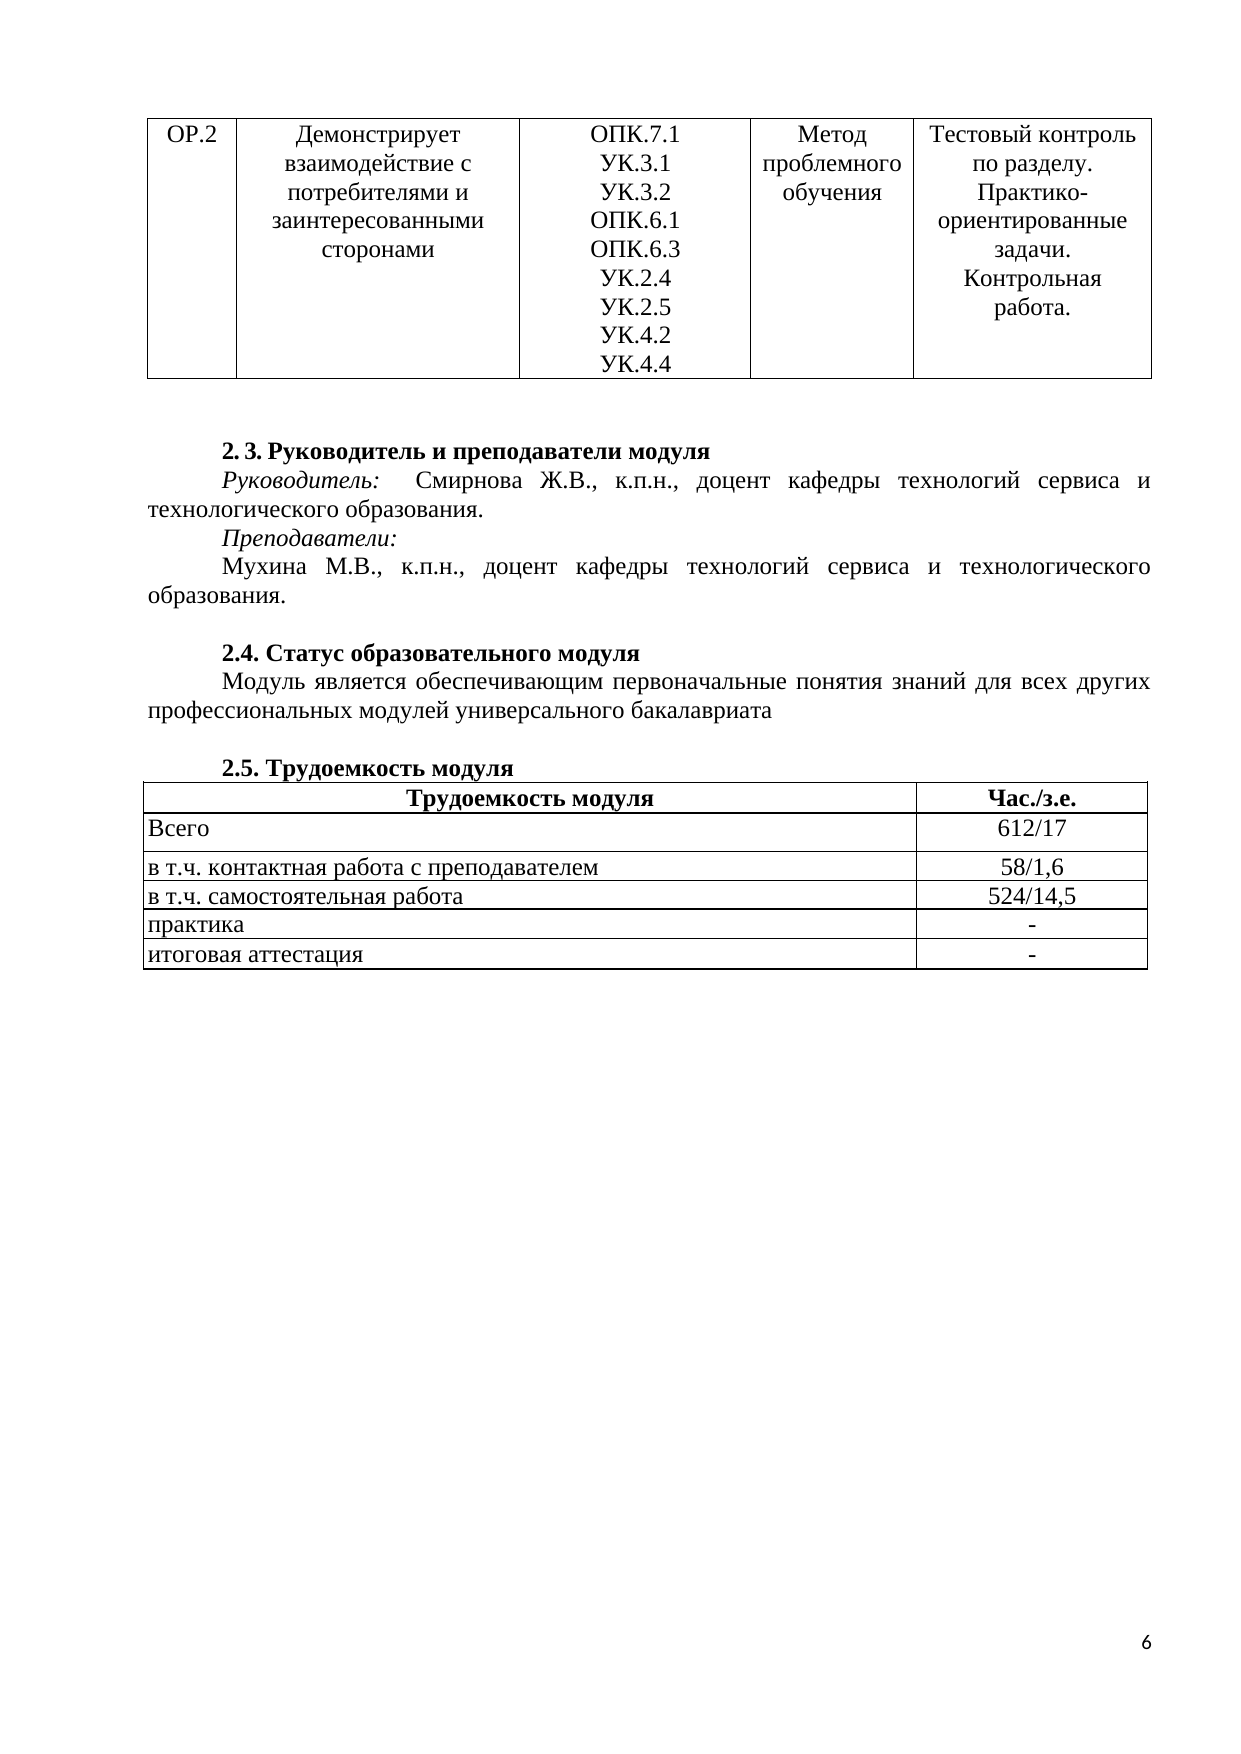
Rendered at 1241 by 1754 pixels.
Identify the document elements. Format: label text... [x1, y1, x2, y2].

table_cell ОР.2 [148, 119, 236, 378]
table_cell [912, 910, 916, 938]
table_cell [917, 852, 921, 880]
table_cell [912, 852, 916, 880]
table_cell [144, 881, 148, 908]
table_cell Тестовый контроль по разделу. Практико-ориентированные задачи. Контрольная работа. [914, 119, 1151, 378]
table_cell Демонстрирует взаимодействие с потребителями и заинтересованными сторонами [237, 119, 519, 378]
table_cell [751, 119, 913, 378]
text Модуль является обеспечивающим первоначальные понятия знаний для всех других профессиональных модулей универсального бакалавриата [148, 666, 1152, 724]
table_cell 612/17 [917, 814, 1147, 851]
text Мухина М.В., к.п.н., доцент кафедры технологий сервиса и технологического образования. [148, 551, 1152, 609]
text 2.5. Трудоемкость модуля [148, 753, 1152, 781]
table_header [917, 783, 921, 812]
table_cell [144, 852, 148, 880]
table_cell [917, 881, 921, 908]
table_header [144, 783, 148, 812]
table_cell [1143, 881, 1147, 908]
table_cell Всего [144, 814, 916, 851]
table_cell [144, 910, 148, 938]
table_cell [520, 119, 750, 378]
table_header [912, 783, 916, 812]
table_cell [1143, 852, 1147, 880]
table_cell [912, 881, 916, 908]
text 2.4. Статус образовательного модуля [148, 638, 1152, 666]
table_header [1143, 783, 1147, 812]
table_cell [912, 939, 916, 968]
text Руководитель: Смирнова Ж.В., к.п.н., доцент кафедры технологий сервиса и технологического образования. [148, 465, 1152, 523]
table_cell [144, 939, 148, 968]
text Преподаватели: [148, 523, 1152, 551]
text 2. 3. Руководитель и преподаватели модуля [148, 436, 1152, 465]
